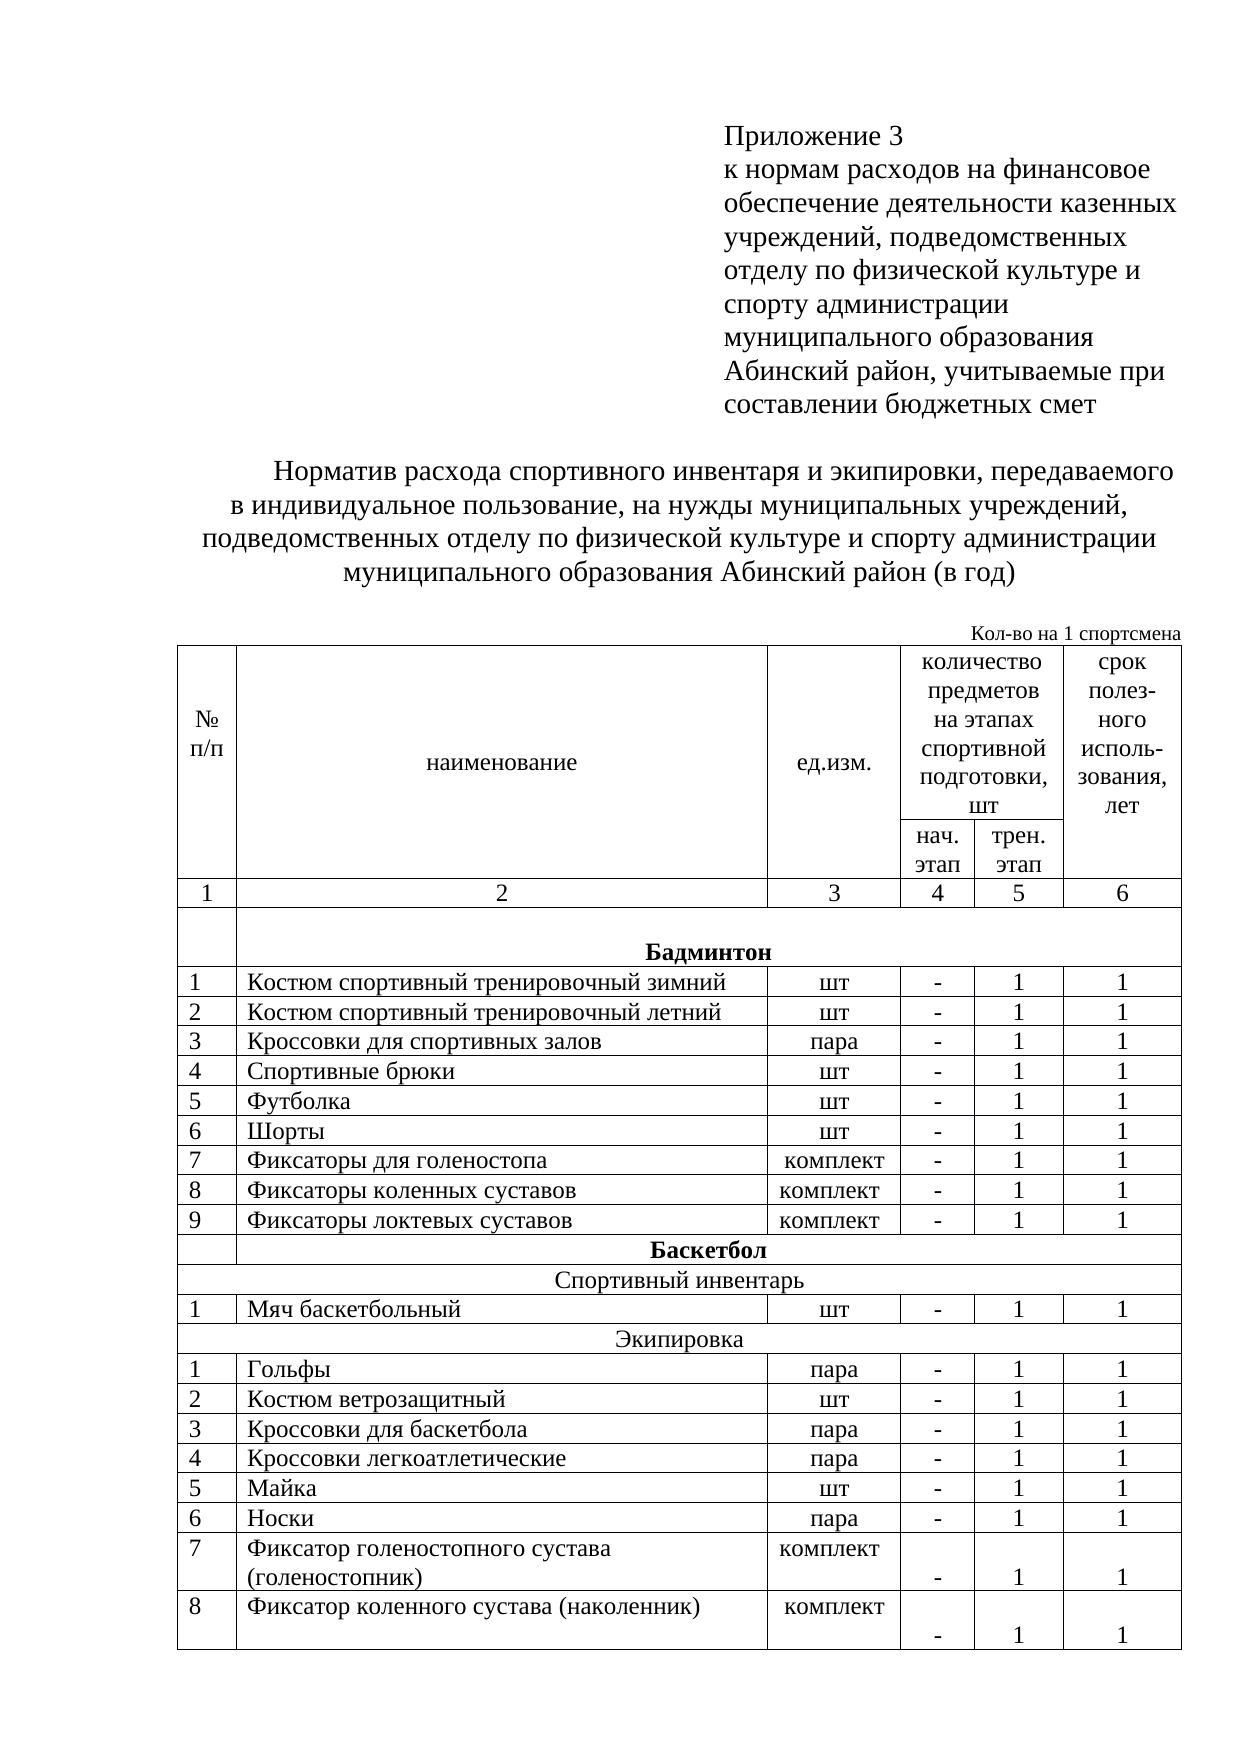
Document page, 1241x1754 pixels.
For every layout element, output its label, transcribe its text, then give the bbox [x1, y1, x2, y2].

table_cell 1 [975, 997, 1063, 1025]
table_cell 1 [975, 1056, 1063, 1085]
text Приложение 3 [723, 118, 1181, 152]
table_cell - [901, 997, 974, 1025]
table_cell 4 [901, 879, 974, 907]
table_cell 1 [178, 1354, 236, 1383]
table_cell 1 [1064, 1146, 1181, 1174]
table_cell пара [768, 1354, 900, 1383]
table_cell комплект [768, 1205, 900, 1234]
table_cell пара [768, 1026, 900, 1055]
table_header срок полез- ного исполь- зования, лет [1064, 646, 1181, 877]
table_cell - [901, 1473, 974, 1502]
table_cell 1 [1064, 1591, 1181, 1649]
table_cell 1 [1064, 967, 1181, 996]
table_cell 1 [1064, 1414, 1181, 1442]
table_cell 8 [178, 1175, 236, 1204]
table_cell Шорты [237, 1116, 767, 1144]
table_cell Фиксатор голеностопного сустава (голеностопник) [237, 1533, 767, 1590]
table_cell - [901, 1444, 974, 1472]
table_cell 1 [1064, 1295, 1181, 1323]
table_cell Баскетбол [237, 1235, 1181, 1264]
table_cell Фиксаторы коленных суставов [237, 1175, 767, 1204]
table_cell Кроссовки для баскетбола [237, 1414, 767, 1442]
table_cell Футболка [237, 1086, 767, 1115]
table_cell 1 [1064, 1444, 1181, 1472]
table_cell Фиксаторы для голеностопа [237, 1146, 767, 1174]
table_cell - [901, 1384, 974, 1413]
table_cell шт [768, 1056, 900, 1085]
table_cell Мяч баскетбольный [237, 1295, 767, 1323]
table_cell Костюм спортивный тренировочный зимний [237, 967, 767, 996]
table_cell Гольфы [237, 1354, 767, 1383]
table_cell - [901, 1086, 974, 1115]
table_cell шт [768, 1473, 900, 1502]
table_cell 7 [178, 1146, 236, 1174]
table_cell 1 [1064, 1205, 1181, 1234]
table_cell пара [768, 1414, 900, 1442]
table_cell 6 [1064, 879, 1181, 907]
table_cell 5 [975, 879, 1063, 907]
table_cell 9 [178, 1205, 236, 1234]
table_cell - [901, 1205, 974, 1234]
table_cell Кроссовки для спортивных залов [237, 1026, 767, 1055]
table_cell 6 [178, 1503, 236, 1532]
table_cell - [901, 1591, 974, 1649]
table_header наименование [237, 646, 767, 877]
text Норматив расхода спортивного инвентаря и экипировки, передаваемого в индивидуальное пользование, на нужды муниципальных учреждений, подведомственных отделу по физической культуре и спорту администрации муниципального образования Абинский район (в год) [177, 453, 1181, 588]
table_cell Бадминтон [237, 908, 1181, 966]
table_cell комплект [768, 1175, 900, 1204]
table_cell Фиксатор коленного сустава (наколенник) [237, 1591, 767, 1649]
table_cell 1 [178, 967, 236, 996]
table_cell - [901, 1533, 974, 1590]
table_cell 1 [1064, 1086, 1181, 1115]
table_cell 1 [1064, 1503, 1181, 1532]
table_cell [178, 908, 236, 966]
table_cell 1 [975, 1591, 1063, 1649]
table_cell 3 [768, 879, 900, 907]
table_cell 1 [975, 1116, 1063, 1144]
table_cell 1 [1064, 1473, 1181, 1502]
table_cell 1 [1064, 997, 1181, 1025]
table_cell Костюм спортивный тренировочный летний [237, 997, 767, 1025]
table_cell шт [768, 1086, 900, 1115]
table_cell - [901, 1295, 974, 1323]
table_cell - [901, 1116, 974, 1144]
table_cell 8 [178, 1591, 236, 1649]
table_cell 1 [1064, 1533, 1181, 1590]
table_cell 1 [1064, 1116, 1181, 1144]
table_cell 1 [975, 1414, 1063, 1442]
table_cell Майка [237, 1473, 767, 1502]
table_cell 1 [178, 1295, 236, 1323]
table_cell - [901, 967, 974, 996]
table_cell 1 [1064, 1056, 1181, 1085]
table_cell 1 [975, 1473, 1063, 1502]
table_cell Носки [237, 1503, 767, 1532]
table_cell комплект [768, 1591, 900, 1649]
table_cell 1 [178, 879, 236, 907]
table_cell шт [768, 1116, 900, 1144]
table_header количество предметов на этапах спортивной подготовки, шт [901, 646, 1063, 819]
table_cell 1 [975, 1205, 1063, 1234]
table_cell пара [768, 1444, 900, 1472]
table_cell нач. этап [901, 820, 974, 877]
table_cell 1 [975, 1503, 1063, 1532]
table_cell 4 [178, 1444, 236, 1472]
table_cell 3 [178, 1026, 236, 1055]
table_cell 2 [178, 997, 236, 1025]
table_cell шт [768, 967, 900, 996]
table_cell шт [768, 1384, 900, 1413]
table_cell - [901, 1056, 974, 1085]
table_cell шт [768, 997, 900, 1025]
table_cell 1 [975, 1354, 1063, 1383]
table_cell 7 [178, 1533, 236, 1590]
table_cell 1 [975, 967, 1063, 996]
table_cell Экипировка [178, 1324, 1181, 1353]
table_cell Спортивные брюки [237, 1056, 767, 1085]
table_cell 1 [1064, 1026, 1181, 1055]
table_cell 1 [1064, 1384, 1181, 1413]
table_cell [178, 1235, 236, 1264]
table_cell комплект [768, 1146, 900, 1174]
table_cell Кроссовки легкоатлетические [237, 1444, 767, 1472]
table_cell 1 [975, 1175, 1063, 1204]
table_cell - [901, 1354, 974, 1383]
table_cell пара [768, 1503, 900, 1532]
table_cell 5 [178, 1086, 236, 1115]
table_cell 2 [237, 879, 767, 907]
table_cell 1 [975, 1295, 1063, 1323]
table_cell Фиксаторы локтевых суставов [237, 1205, 767, 1234]
table_cell 4 [178, 1056, 236, 1085]
table_cell Костюм ветрозащитный [237, 1384, 767, 1413]
table_header ед.изм. [768, 646, 900, 877]
table_cell комплект [768, 1533, 900, 1590]
table_cell 1 [975, 1384, 1063, 1413]
table_cell - [901, 1146, 974, 1174]
table_cell Спортивный инвентарь [178, 1265, 1181, 1293]
table_cell 3 [178, 1414, 236, 1442]
table_cell - [901, 1503, 974, 1532]
table_cell 1 [1064, 1354, 1181, 1383]
table_cell 1 [975, 1086, 1063, 1115]
text Кол-во на 1 спортсмена [177, 621, 1181, 645]
table_cell 6 [178, 1116, 236, 1144]
table_cell 1 [975, 1533, 1063, 1590]
table_cell 1 [975, 1146, 1063, 1174]
table_cell - [901, 1175, 974, 1204]
table_cell - [901, 1026, 974, 1055]
table_cell 5 [178, 1473, 236, 1502]
table_cell 1 [975, 1444, 1063, 1472]
table_cell 2 [178, 1384, 236, 1413]
table_cell - [901, 1414, 974, 1442]
table_cell трен. этап [975, 820, 1063, 877]
table_cell шт [768, 1295, 900, 1323]
table_cell 1 [1064, 1175, 1181, 1204]
table_cell 1 [975, 1026, 1063, 1055]
table_cell [178, 819, 236, 877]
table_header № п/п [178, 646, 236, 819]
text к нормам расходов на финансовое обеспечение деятельности казенных учреждений, подведомственных отделу по физической культуре и спорту администрации муниципального образования Абинский район, учитываемые при составлении бюджетных смет [723, 152, 1181, 420]
